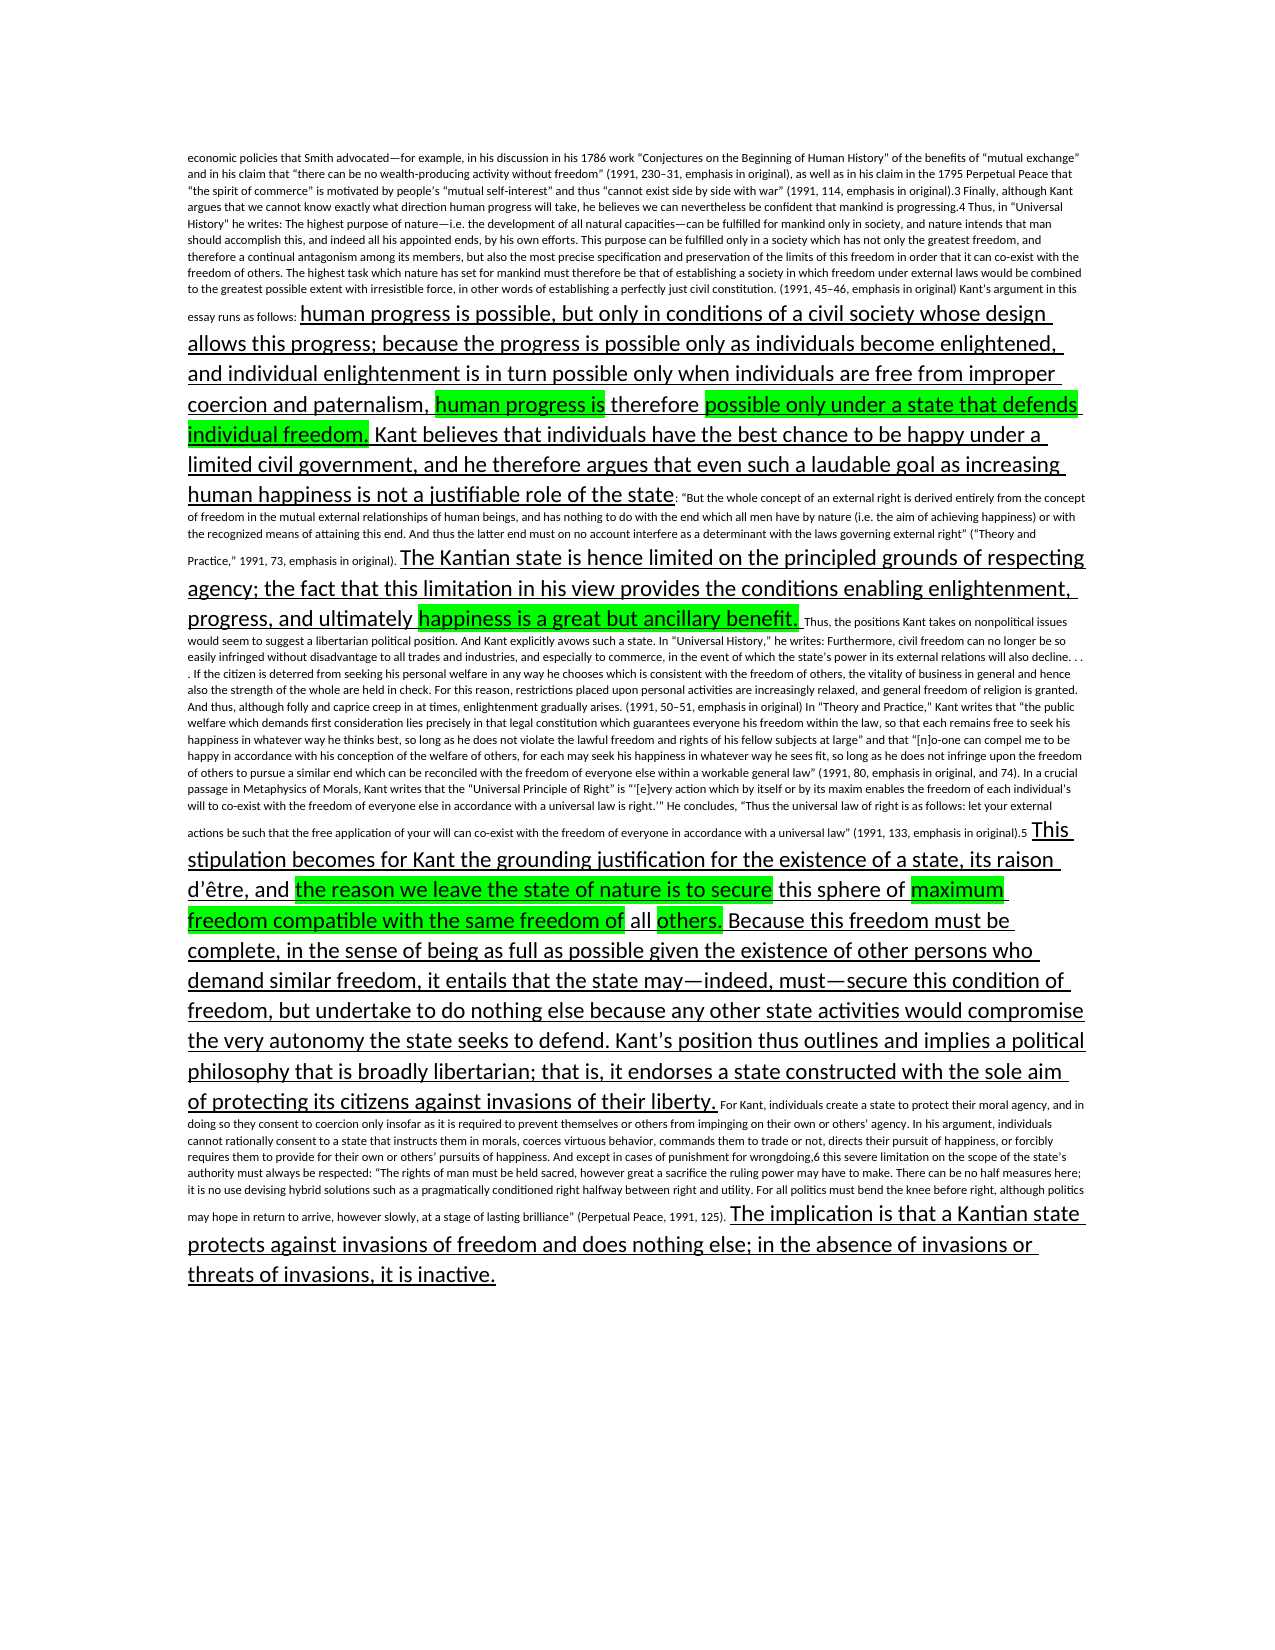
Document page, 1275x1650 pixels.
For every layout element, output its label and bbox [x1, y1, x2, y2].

text [187, 150, 1087, 1288]
